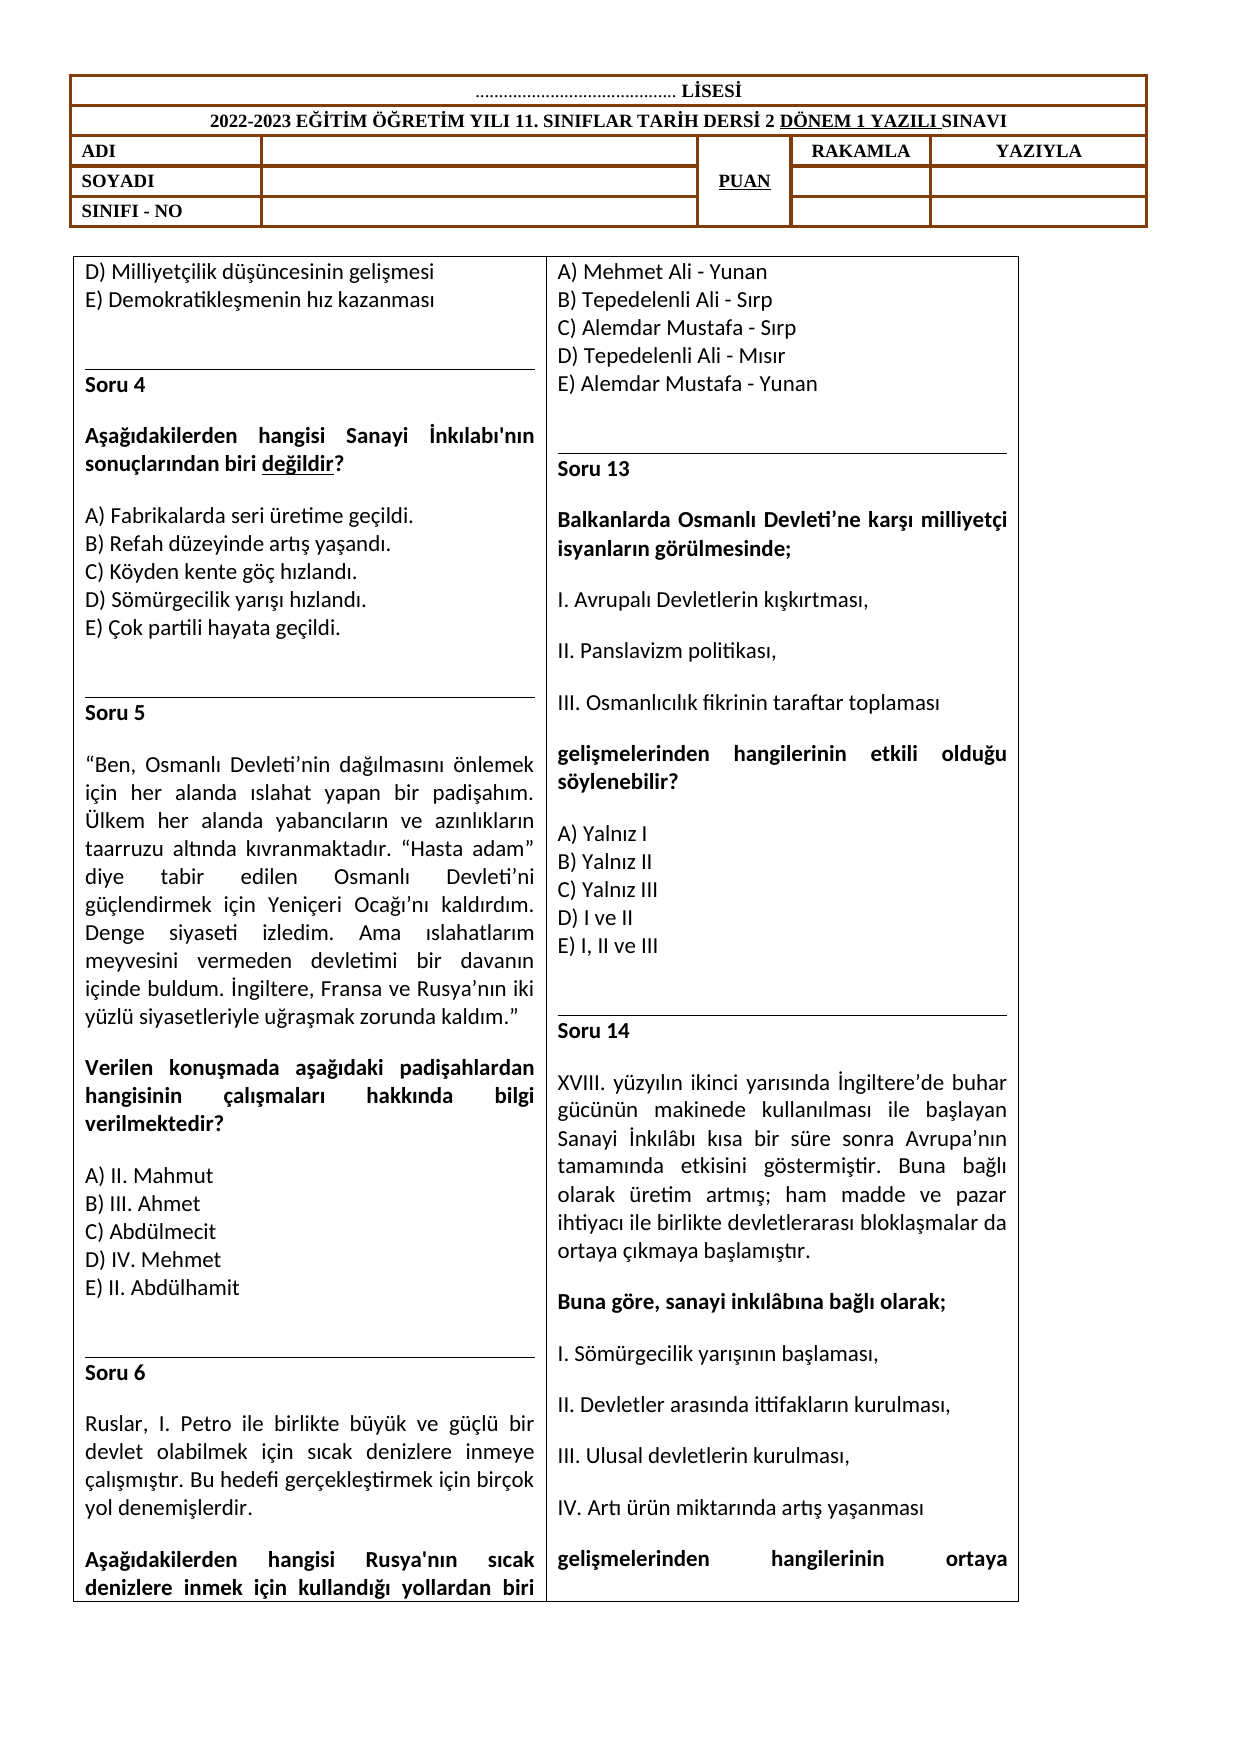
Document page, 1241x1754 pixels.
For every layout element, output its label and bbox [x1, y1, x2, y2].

table_header [74, 257, 546, 1601]
table_header [547, 257, 1018, 1601]
